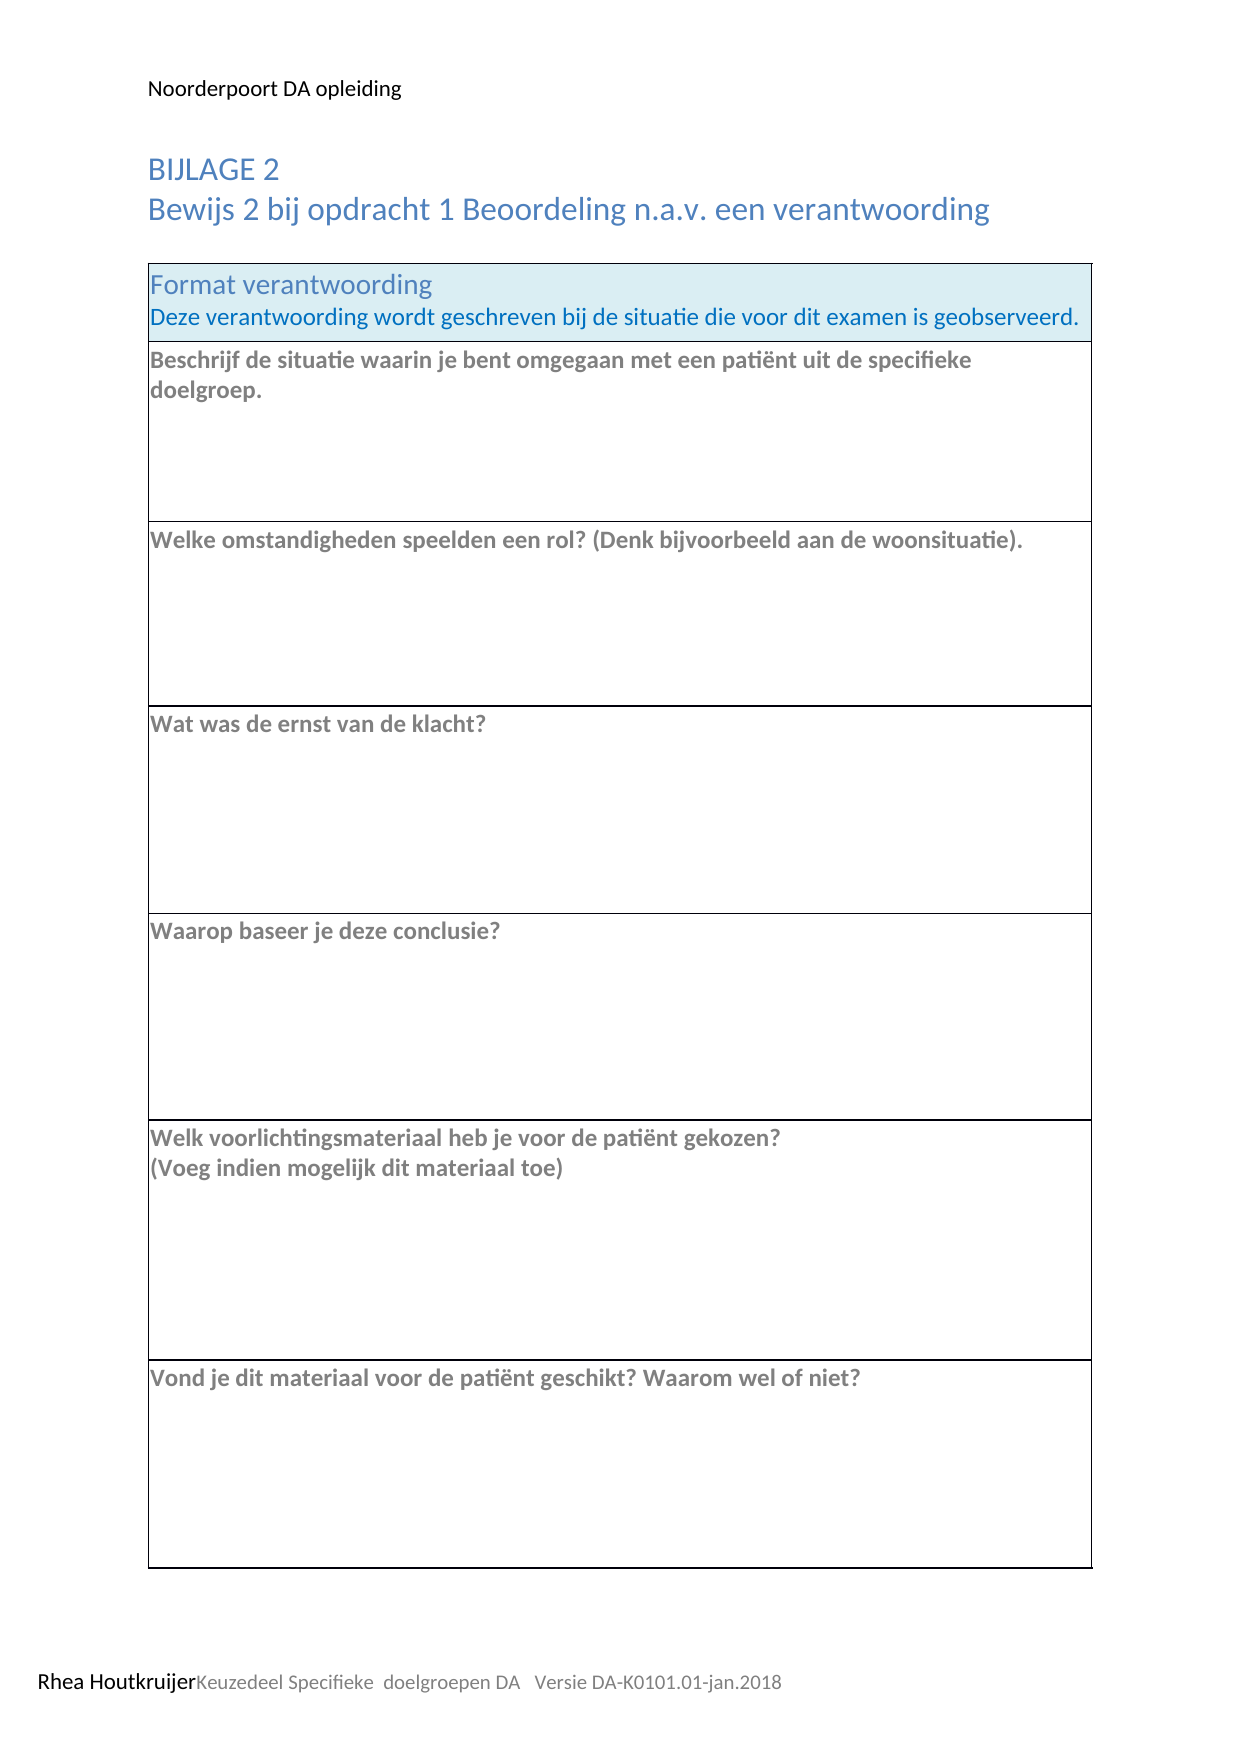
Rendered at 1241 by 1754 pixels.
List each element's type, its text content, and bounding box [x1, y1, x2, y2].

table_cell Waarop baseer je deze conclusie? [149, 914, 1091, 1119]
table_cell Wat was de ernst van de klacht? [149, 707, 1091, 912]
text Bewijs 2 bij opdracht 1 Beoordeling n.a.v. een verantwoording [148, 188, 1093, 229]
table_cell Vond je dit materiaal voor de patiënt geschikt? Waarom wel of niet? [149, 1361, 1091, 1567]
table_cell Beschrijf de situatie waarin je bent omgegaan met een patiënt uit de specifieke doelgroep. [149, 342, 1091, 521]
text BIJLAGE 2 [148, 148, 1093, 188]
table_header Format verantwoording Deze verantwoording wordt geschreven bij de situatie die voor dit examen is geobserveerd. [149, 264, 1091, 341]
table_cell Welke omstandigheden speelden een rol? (Denk bijvoorbeeld aan de woonsituatie). [149, 522, 1091, 705]
table_cell Welk voorlichtingsmateriaal heb je voor de patiënt gekozen? (Voeg indien mogelijk dit materiaal toe) [149, 1121, 1091, 1359]
